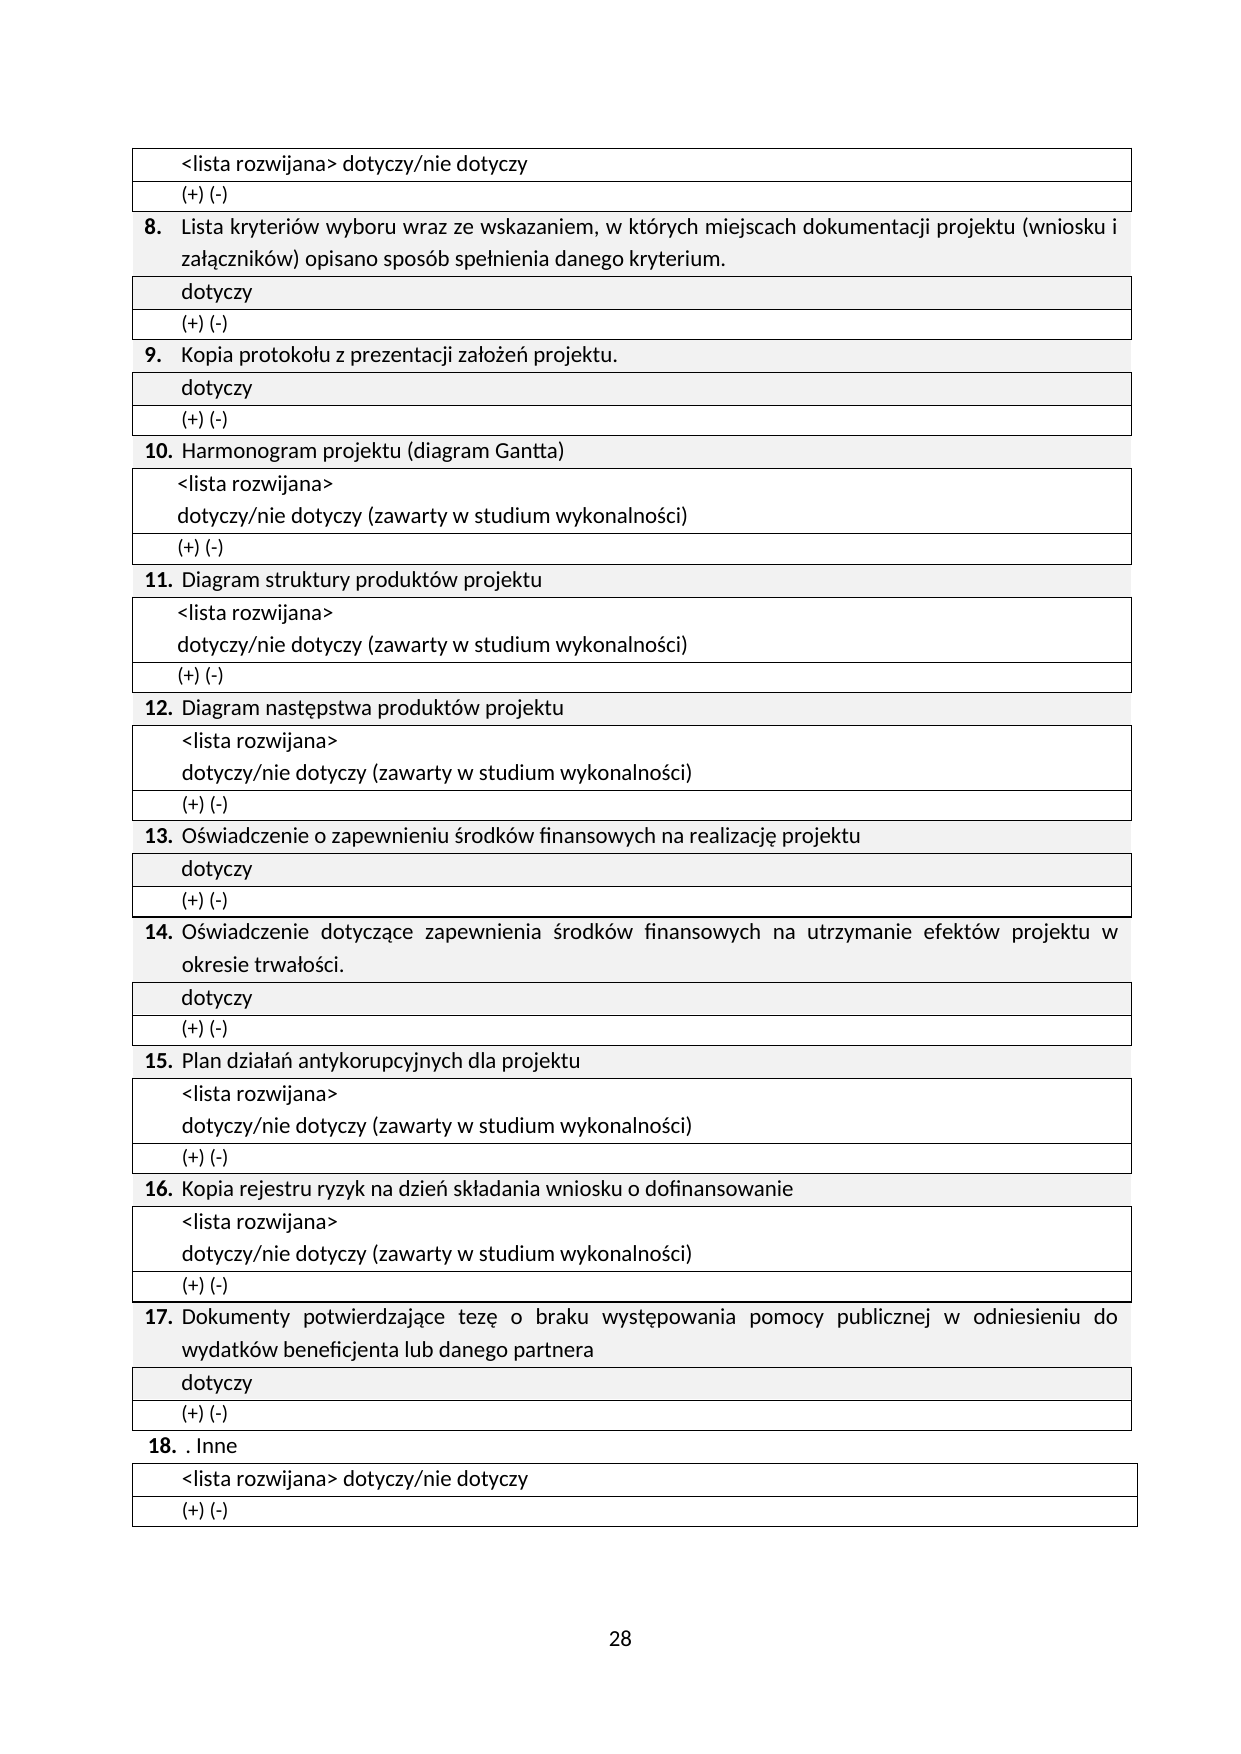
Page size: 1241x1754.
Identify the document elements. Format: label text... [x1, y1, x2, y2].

table_cell <lista rozwijana> dotyczy/nie dotyczy (zawarty w studium wykonalności) [133, 1207, 1131, 1271]
table_cell (+) (-) [133, 406, 1131, 435]
table_cell Diagram struktury produktów projektu [133, 565, 1131, 597]
table_cell (+) (-) [133, 887, 1131, 916]
table_cell (+) (-) [133, 663, 1131, 692]
table_cell Plan działań antykorupcyjnych dla projektu [133, 1046, 1131, 1078]
table_header <lista rozwijana> dotyczy/nie dotyczy [133, 1464, 1137, 1496]
table_cell <lista rozwijana> dotyczy/nie dotyczy (zawarty w studium wykonalności) [133, 469, 1131, 533]
table_cell (+) (-) [133, 1497, 1137, 1526]
table_cell (+) (-) [133, 791, 1131, 820]
table_cell <lista rozwijana> dotyczy/nie dotyczy (zawarty w studium wykonalności) [133, 1079, 1131, 1143]
table_cell dotyczy [133, 277, 1131, 309]
table_cell (+) (-) [133, 534, 1131, 564]
table_cell Lista kryteriów wyboru wraz ze wskazaniem, w których miejscach dokumentacji projektu (wniosku i załączników) opisano sposób spełnienia danego kryterium. [133, 212, 1131, 276]
table_cell Oświadczenie dotyczące zapewnienia środków finansowych na utrzymanie efektów projektu w okresie trwałości. [133, 918, 1131, 982]
table_cell dotyczy [133, 983, 1131, 1014]
table_cell (+) (-) [133, 1401, 1131, 1430]
table_cell <lista rozwijana> dotyczy/nie dotyczy (zawarty w studium wykonalności) [133, 726, 1131, 790]
table_cell (+) (-) [133, 182, 1131, 211]
table_cell (+) (-) [133, 310, 1131, 339]
table_cell (+) (-) [133, 1272, 1131, 1301]
table_cell Kopia rejestru ryzyk na dzień składania wniosku o dofinansowanie [133, 1174, 1131, 1206]
table_cell <lista rozwijana> dotyczy/nie dotyczy (zawarty w studium wykonalności) [133, 598, 1131, 662]
table_cell (+) (-) [133, 1016, 1131, 1045]
table_cell dotyczy [133, 854, 1131, 886]
table_cell dotyczy [133, 373, 1131, 405]
list . Inne [148, 1431, 1093, 1459]
table_cell Diagram następstwa produktów projektu [133, 693, 1131, 725]
table_cell <lista rozwijana> dotyczy/nie dotyczy [133, 149, 1131, 181]
table_cell (+) (-) [133, 1144, 1131, 1173]
table_cell dotyczy [133, 1368, 1131, 1399]
table_cell Harmonogram projektu (diagram Gantta) [133, 436, 1131, 468]
table_cell Dokumenty potwierdzające tezę o braku występowania pomocy publicznej w odniesieniu do wydatków beneficjenta lub danego partnera [133, 1303, 1131, 1367]
table_cell Kopia protokołu z prezentacji założeń projektu. [133, 340, 1131, 372]
table_cell Oświadczenie o zapewnieniu środków finansowych na realizację projektu [133, 821, 1131, 853]
